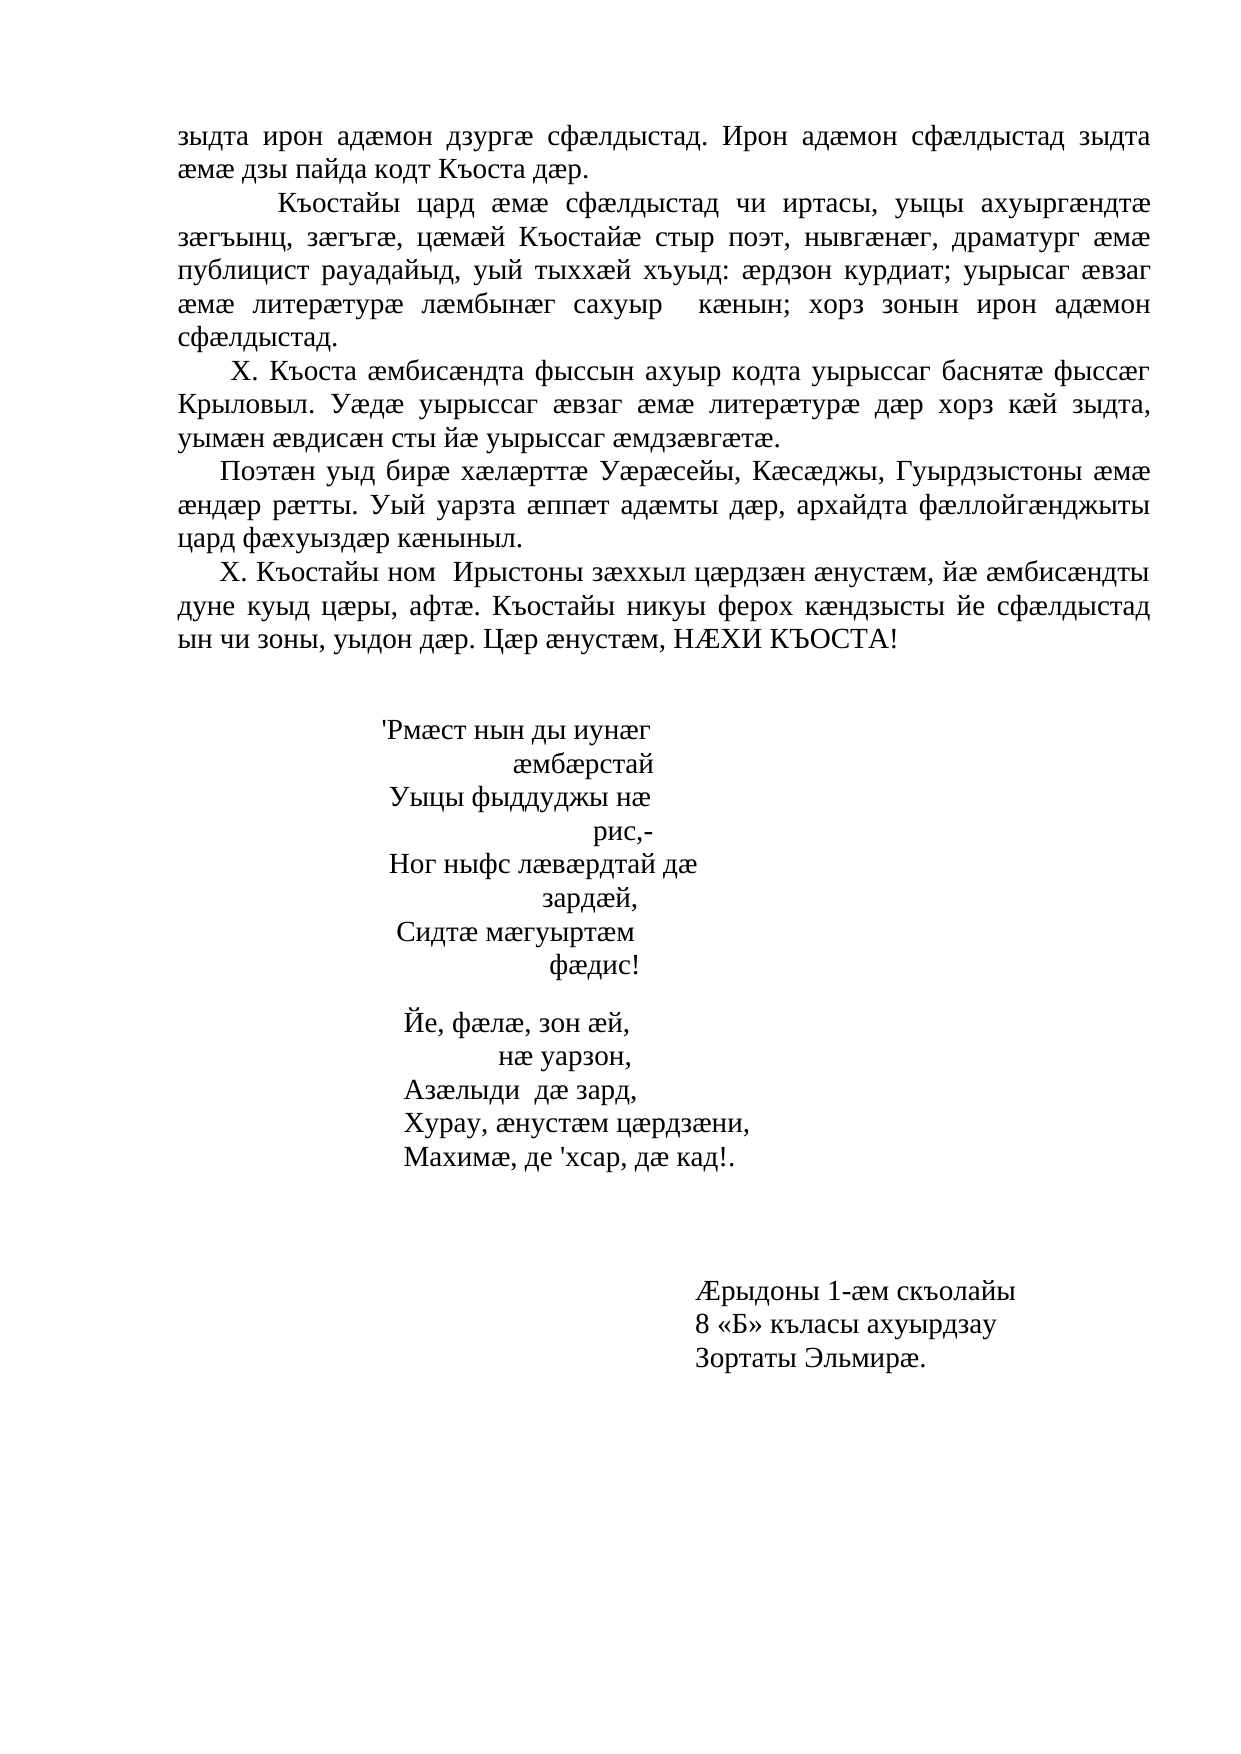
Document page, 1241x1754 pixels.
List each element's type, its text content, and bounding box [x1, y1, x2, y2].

text Æрыдоны 1-æм скъолайы [177, 1273, 1152, 1307]
text Сидтæ мæгуыртæм [177, 914, 1152, 947]
text Махимæ, де 'хсар, дæ кад!. [177, 1139, 1152, 1172]
text Къостайы цард æмæ сфæлдыстад чи иртасы, уыцы ахуыргæндтæ зæгъынц, зæгъгæ, цæмæй Къостайæ стыр поэт, нывгæнæг, драматург æмæ публицист рауадайыд, уый тыххæй хъуыд: æрдзон курдиат; уырысаг æвзаг æмæ литерæтурæ лæмбынæг сахуыр кæнын; хорз зонын ирон адæмон сфæлдыстад. [177, 185, 1152, 353]
text Хурау, æнустæм цæрдзæни, [177, 1105, 1152, 1139]
text нæ уарзон, [177, 1038, 1152, 1072]
text æмбæрстай [177, 746, 1152, 779]
text рис,- [177, 813, 1152, 847]
text Ног ныфс лæвæрдтай дæ [177, 847, 1152, 880]
text Йе, фæлæ, зон æй, [177, 1005, 1152, 1038]
text зардæй, [177, 880, 1152, 914]
text 'Рмæст нын ды иунæг [177, 712, 1152, 746]
text Азæлыди дæ зард, [177, 1072, 1152, 1105]
text Уыцы фыддуджы нæ [177, 779, 1152, 813]
text Х. Къоста æмбисæндта фыссын ахуыр кодта уырыссаг баснятæ фыссæг Крыловыл. Уæдæ уырыссаг æвзаг æмæ литерæтурæ дæр хорз кæй зыдта, уымæн æвдисæн сты йæ уырыссаг æмдзæвгæтæ. [177, 353, 1152, 453]
text Зортаты Эльмирæ. [177, 1340, 1152, 1374]
text Поэтæн уыд бирæ хæлæрттæ Уæрæсейы, Кæсæджы, Гуырдзыстоны æмæ æндæр рæтты. Уый уарзта æппæт адæмты дæр, архайдта фæллойгæнджыты цард фæхуыздæр кæныныл. [177, 453, 1152, 554]
text 8 «Б» къласы ахуырдзау [177, 1307, 1152, 1340]
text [177, 118, 1152, 185]
text фæдис! [177, 947, 1152, 981]
text Х. Къостайы ном Ирыстоны зæххыл цæрдзæн æнустæм, йæ æмбисæндты дуне куыд цæры, афтæ. Къостайы никуы ферох кæндзысты йе сфæлдыстад ын чи зоны, уыдон дæр. Цæр æнустæм, НÆХИ КЪОСТА! [177, 554, 1152, 655]
